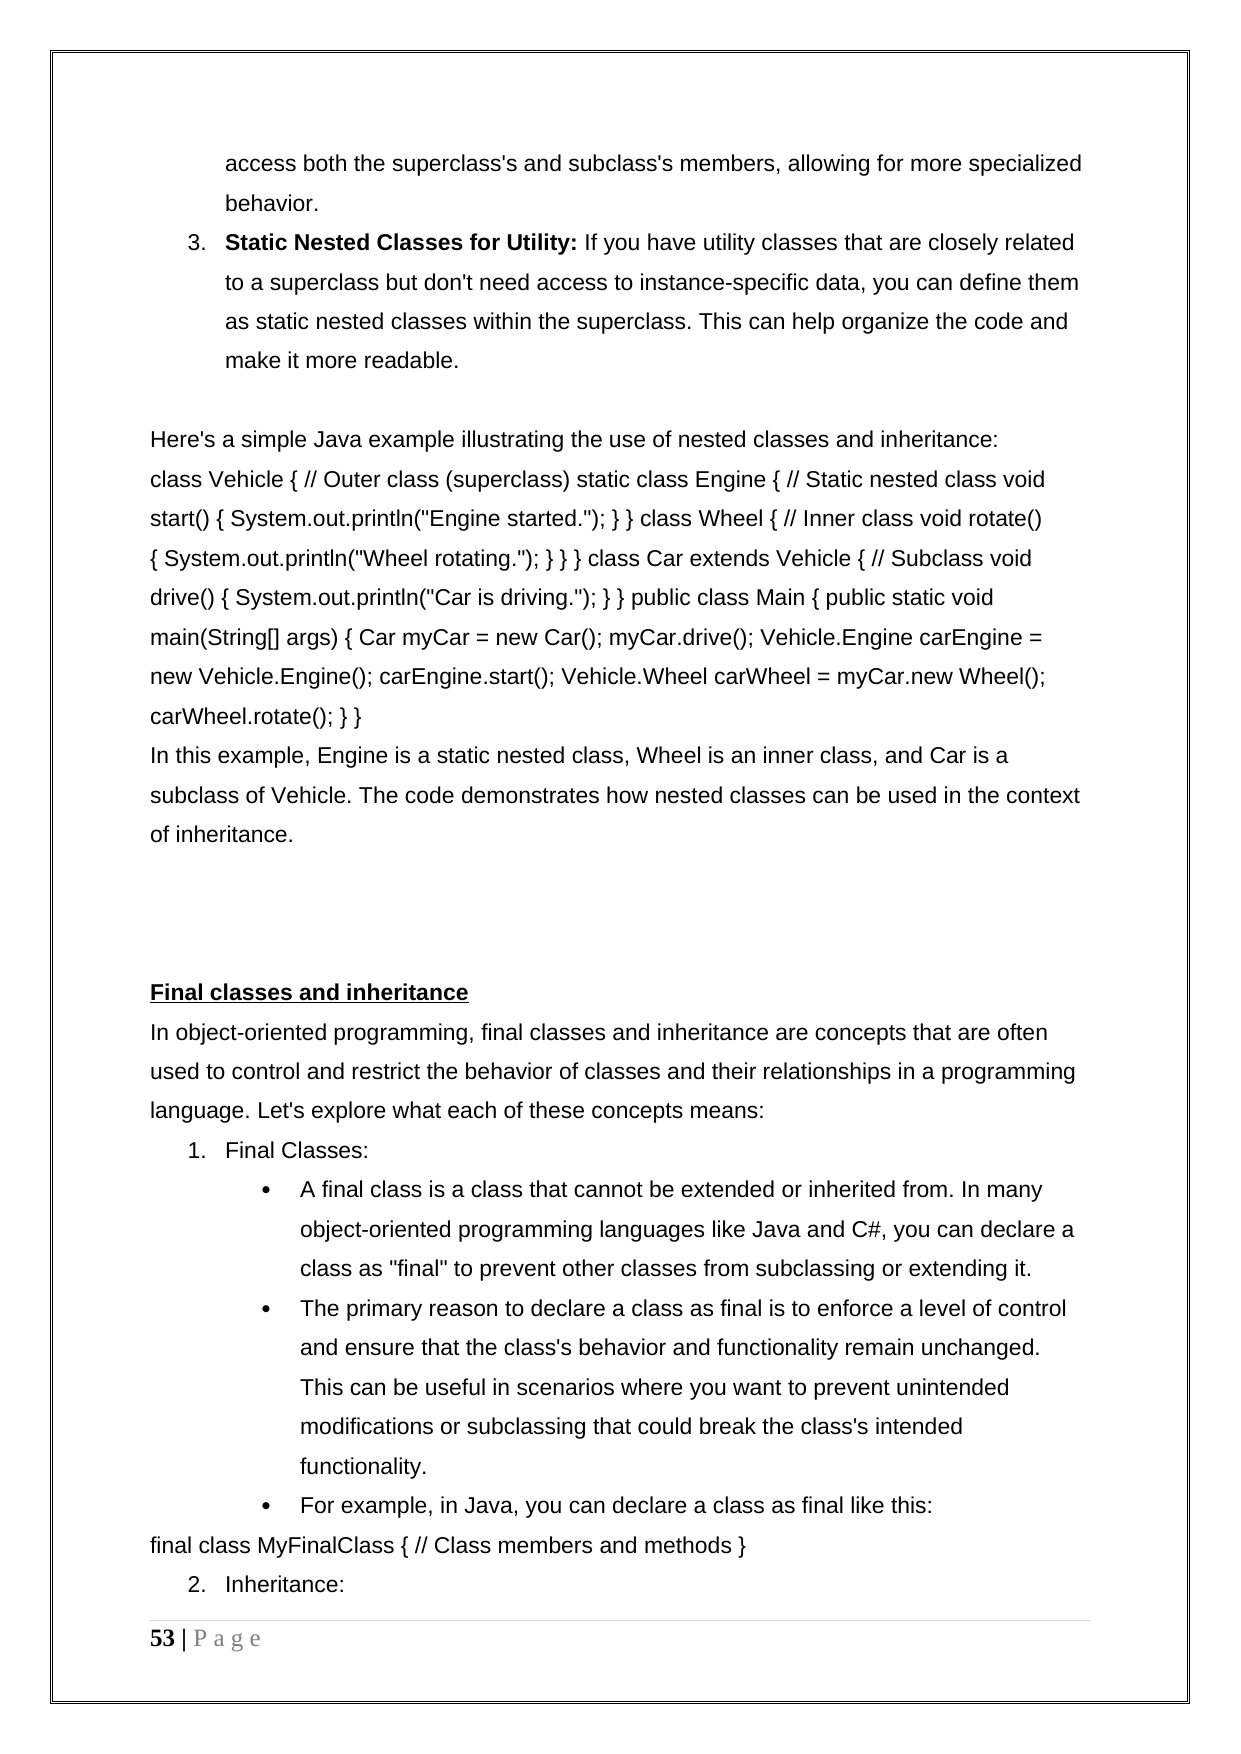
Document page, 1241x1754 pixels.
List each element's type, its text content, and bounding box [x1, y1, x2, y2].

text final class MyFinalClass { // Class members and methods } [150, 1532, 1090, 1558]
text Final classes and inheritance [150, 979, 1090, 1005]
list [187, 150, 1090, 216]
text class Vehicle { // Outer class (superclass) static class Engine { // Static nested class void start() { System.out.println("Engine started."); } } class Wheel { // Inner class void rotate() { System.out.println("Wheel rotating."); } } } class Car extends Vehicle { // Subclass void drive() { System.out.println("Car is driving."); } } public class Main { public static void main(String[] args) { Car myCar = new Car(); myCar.drive(); Vehicle.Engine carEngine = new Vehicle.Engine(); carEngine.start(); Vehicle.Wheel carWheel = myCar.new Wheel(); carWheel.rotate(); } } [150, 466, 1090, 729]
text In object-oriented programming, final classes and inheritance are concepts that are often used to control and restrict the behavior of classes and their relationships in a programming language. Let's explore what each of these concepts means: [150, 1018, 1090, 1124]
text In this example, Engine is a static nested class, Wheel is an inner class, and Car is a subclass of Vehicle. The code demonstrates how nested classes can be used in the context of inheritance. [150, 742, 1090, 847]
list Static Nested Classes for Utility: If you have utility classes that are closely related to a superclass but don't need access to instance-specific data, you can define them as static nested classes within the superclass. This can help organize the code and make it more readable. [187, 229, 1090, 374]
list For example, in Java, you can declare a class as final like this: [262, 1492, 1090, 1519]
list The primary reason to declare a class as final is to enforce a level of control and ensure that the class's behavior and functionality remain unchanged. This can be useful in scenarios where you want to prevent unintended modifications or subclassing that could break the class's intended functionality. [262, 1295, 1090, 1479]
list Final Classes: [187, 1137, 1090, 1163]
list Inheritance: [187, 1571, 1090, 1598]
list A final class is a class that cannot be extended or inherited from. In many object-oriented programming languages like Java and C#, you can declare a class as "final" to prevent other classes from subclassing or extending it. [262, 1176, 1090, 1282]
text Here's a simple Java example illustrating the use of nested classes and inheritance: [150, 426, 1090, 453]
